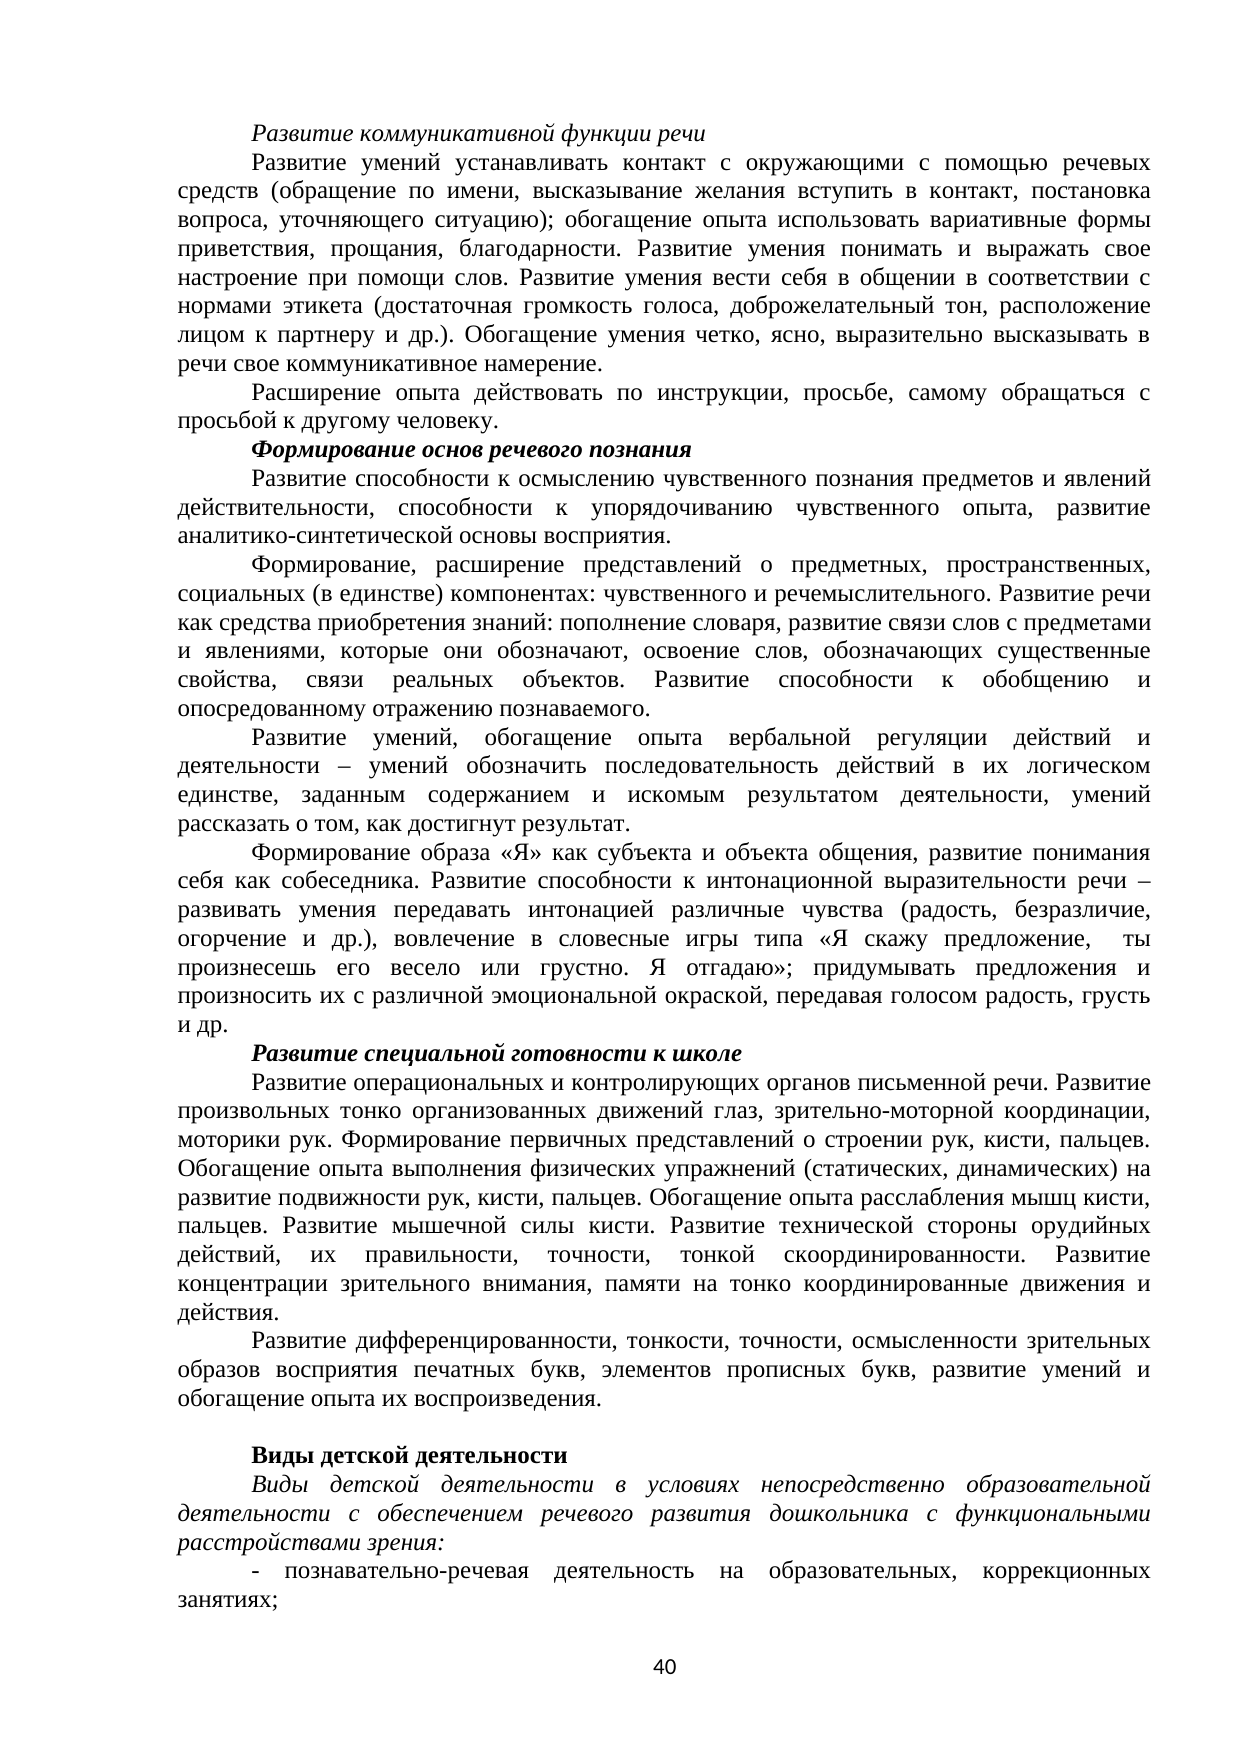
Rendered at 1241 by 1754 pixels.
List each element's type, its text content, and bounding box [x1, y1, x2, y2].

text Развитие специальной готовности к школе [215, 1038, 1152, 1067]
text Развитие коммуникативной функции речи [177, 118, 1152, 147]
text Развитие операциональных и контролирующих органов письменной речи. Развитие произвольных тонко организованных движений глаз, зрительно-моторной координации, моторики рук. Формирование первичных представлений о строении рук, кисти, пальцев. Обогащение опыта выполнения физических упражнений (статических, динамических) на развитие подвижности рук, кисти, пальцев. Обогащение опыта расслабления мышц кисти, пальцев. Развитие мышечной силы кисти. Развитие технической стороны орудийных действий, их правильности, точности, тонкой скоординированности. Развитие концентрации зрительного внимания, памяти на тонко координированные движения и действия. [177, 1067, 1152, 1326]
text Виды детской деятельности [177, 1441, 1152, 1469]
text Развитие дифференцированности, тонкости, точности, осмысленности зрительных образов восприятия печатных букв, элементов прописных букв, развитие умений и обогащение опыта их воспроизведения. [177, 1326, 1152, 1412]
text Виды детской деятельности в условиях непосредственно образовательной деятельности с обеспечением речевого развития дошкольника с функциональными расстройствами зрения: [177, 1469, 1152, 1556]
text Развитие умений, обогащение опыта вербальной регуляции действий и деятельности – умений обозначить последовательность действий в их логическом единстве, заданным содержанием и искомым результатом деятельности, умений рассказать о том, как достигнут результат. [177, 722, 1152, 837]
text Формирование основ речевого познания [215, 434, 1152, 463]
text - познавательно-речевая деятельность на образовательных, коррекционных занятиях; [177, 1556, 1152, 1613]
text Развитие умений устанавливать контакт с окружающими с помощью речевых средств (обращение по имени, высказывание желания вступить в контакт, постановка вопроса, уточняющего ситуацию); обогащение опыта использовать вариативные формы приветствия, прощания, благодарности. Развитие умения понимать и выражать свое настроение при помощи слов. Развитие умения вести себя в общении в соответствии с нормами этикета (достаточная громкость голоса, доброжелательный тон, расположение лицом к партнеру и др.). Обогащение умения четко, ясно, выразительно высказывать в речи свое коммуникативное намерение. [177, 147, 1152, 377]
text Формирование, расширение представлений о предметных, пространственных, социальных (в единстве) компонентах: чувственного и речемыслительного. Развитие речи как средства приобретения знаний: пополнение словаря, развитие связи слов с предметами и явлениями, которые они обозначают, освоение слов, обозначающих существенные свойства, связи реальных объектов. Развитие способности к обобщению и опосредованному отражению познаваемого. [177, 549, 1152, 722]
text Расширение опыта действовать по инструкции, просьбе, самому обращаться с просьбой к другому человеку. [177, 377, 1152, 434]
text Развитие способности к осмыслению чувственного познания предметов и явлений действительности, способности к упорядочиванию чувственного опыта, развитие аналитико-синтетической основы восприятия. [177, 463, 1152, 549]
text Формирование образа «Я» как субъекта и объекта общения, развитие понимания себя как собеседника. Развитие способности к интонационной выразительности речи – развивать умения передавать интонацией различные чувства (радость, безразличие, огорчение и др.), вовлечение в словесные игры типа «Я скажу предложение, ты произнесешь его весело или грустно. Я отгадаю»; придумывать предложения и произносить их с различной эмоциональной окраской, передавая голосом радость, грусть и др. [177, 837, 1152, 1038]
